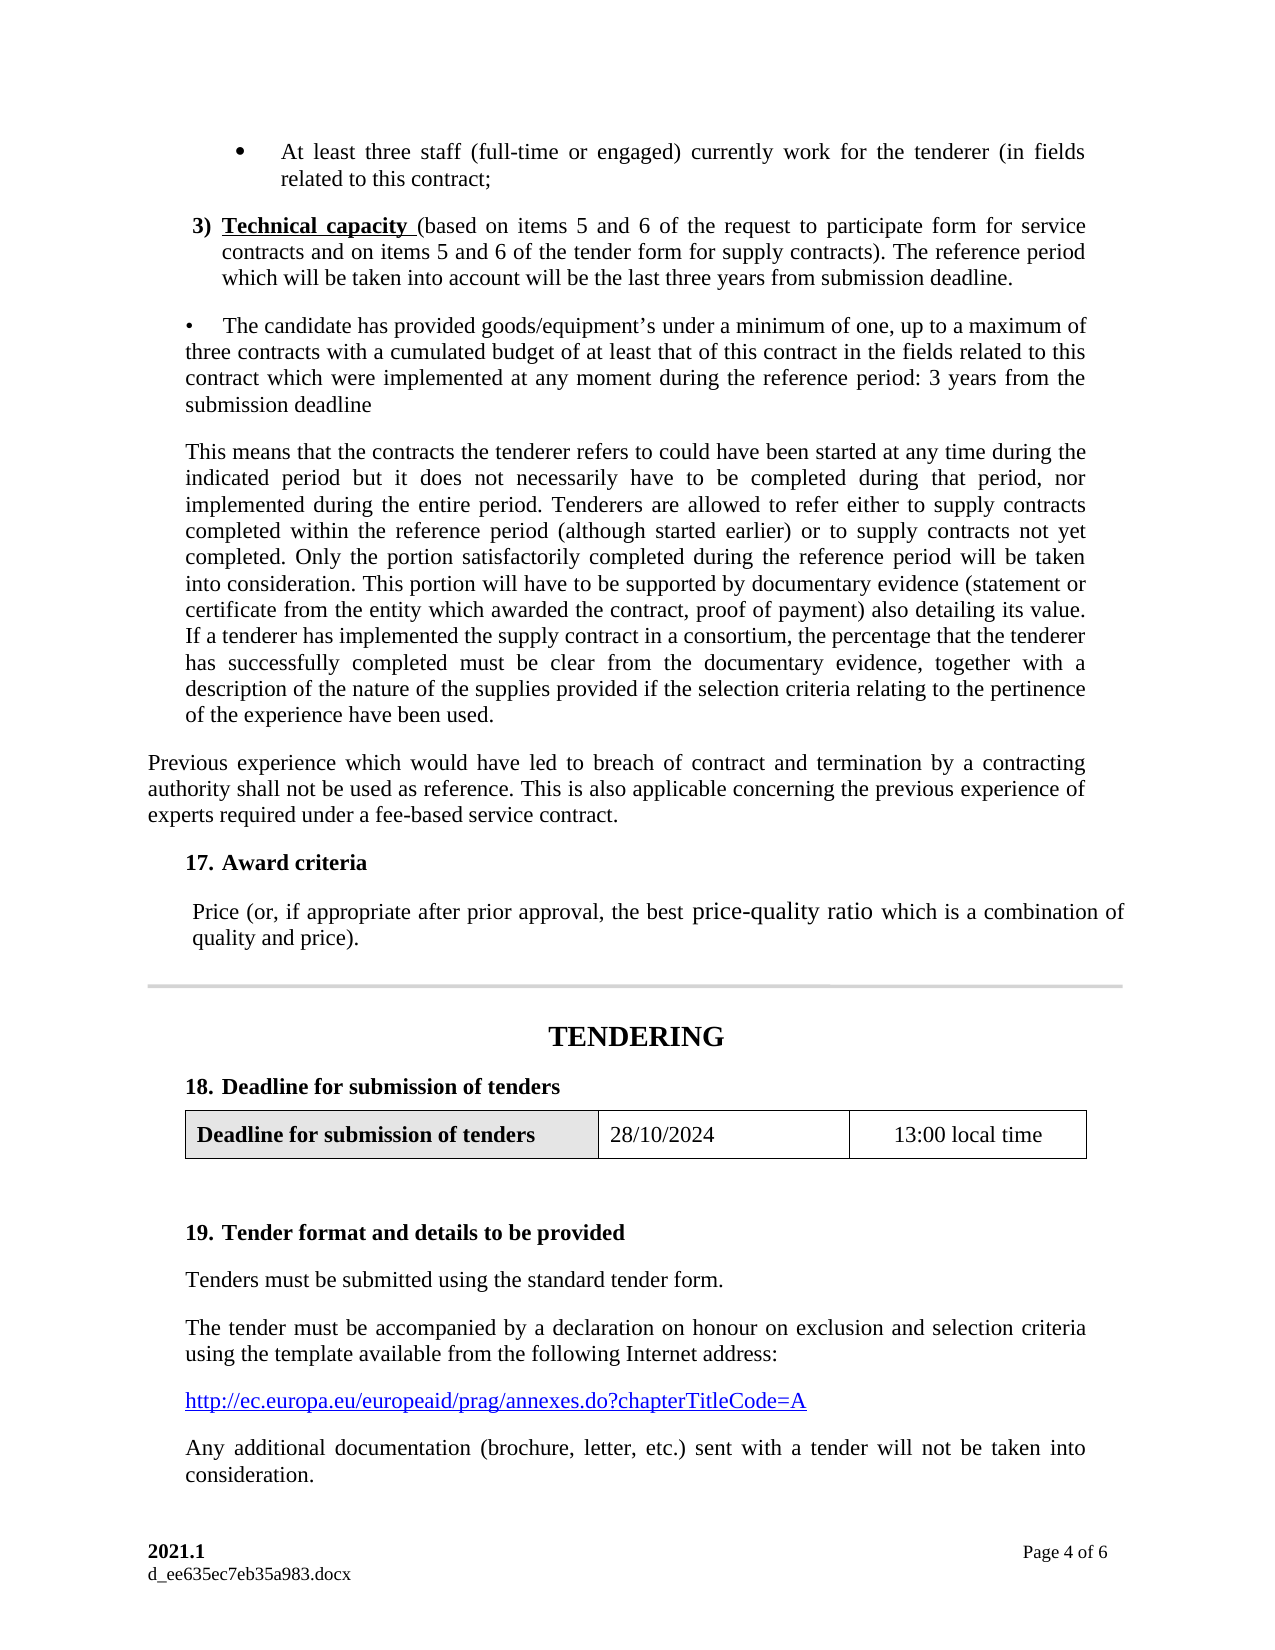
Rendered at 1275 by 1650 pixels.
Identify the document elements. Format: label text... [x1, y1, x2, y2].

text 19. Tender format and details to be provided [185, 1219, 1125, 1246]
text This means that the contracts the tenderer refers to could have been started at any time during the indicated period but it does not necessarily have to be completed during that period, nor implemented during the entire period. Tenderers are allowed to refer either to supply contracts completed within the reference period (although started earlier) or to supply contracts not yet completed. Only the portion satisfactorily completed during the reference period will be taken into consideration. This portion will have to be supported by documentary evidence (statement or certificate from the entity which awarded the contract, proof of payment) also detailing its value. If a tenderer has implemented the supply contract in a consortium, the percentage that the tenderer has successfully completed must be clear from the documentary evidence, together with a description of the nature of the supplies provided if the selection criteria relating to the pertinence of the experience have been used. [185, 438, 1087, 728]
text 17. Award criteria [185, 848, 1125, 875]
text Price (or, if appropriate after prior approval, the best price-quality ratio which is a combination of quality and price). [192, 896, 1125, 951]
list At least three staff (full-time or engaged) currently work for the tenderer (in fields related to this contract; [236, 138, 1087, 191]
text 18. Deadline for submission of tenders [185, 1073, 1125, 1099]
text 3) Technical capacity (based on items 5 and 6 of the request to participate form for service contracts and on items 5 and 6 of the tender form for supply contracts). The reference period which will be taken into account will be the last three years from submission deadline. [192, 212, 1088, 291]
text Tenders must be submitted using the standard tender form. [185, 1266, 1087, 1293]
text TENDERING [148, 1019, 1125, 1052]
text • The candidate has provided goods/equipment’s under a minimum of one, up to a maximum of three contracts with a cumulated budget of at least that of this contract in the fields related to this contract which were implemented at any moment during the reference period: 3 years from the submission deadline [185, 312, 1087, 417]
text The tender must be accompanied by a declaration on honour on exclusion and selection criteria using the template available from the following Internet address: [185, 1314, 1087, 1366]
text Any additional documentation (brochure, letter, etc.) sent with a tender will not be taken into consideration. [185, 1434, 1087, 1487]
table_header 28/10/2024 [599, 1111, 849, 1158]
text Previous experience which would have led to breach of contract and termination by a contracting authority shall not be used as reference. This is also applicable concerning the previous experience of experts required under a fee-based service contract. [148, 749, 1087, 828]
text http://ec.europa.eu/europeaid/prag/annexes.do?chapterTitleCode=A [185, 1387, 1087, 1413]
table_header 13:00 local time [850, 1111, 1086, 1158]
table_header Deadline for submission of tenders [186, 1111, 598, 1158]
